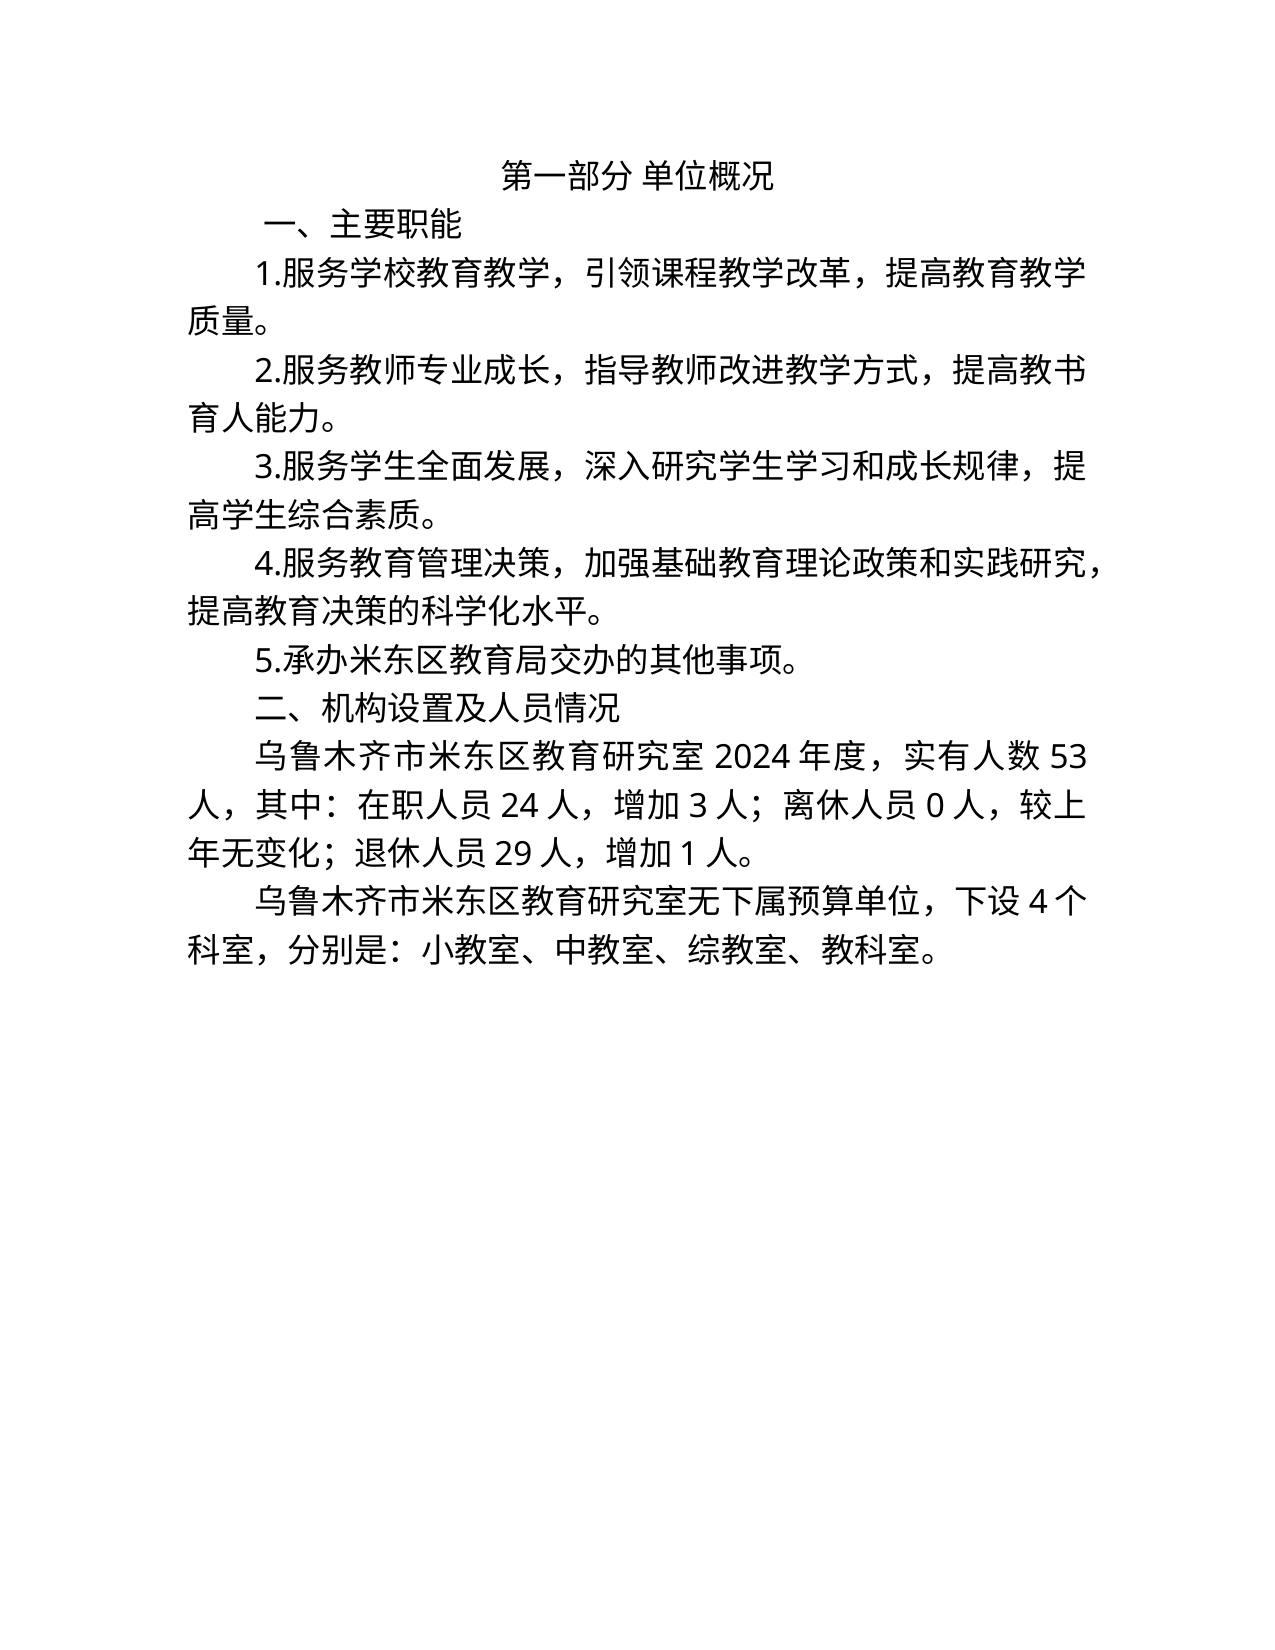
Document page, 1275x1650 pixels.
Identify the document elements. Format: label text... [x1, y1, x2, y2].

text 1.服务学校教育教学，引领课程教学改革，提高教育教学质量。 [187, 247, 1087, 343]
text 4.服务教育管理决策，加强基础教育理论政策和实践研究，提高教育决策的科学化水平。 [187, 537, 1087, 633]
text 第一部分 单位概况 [187, 150, 1087, 198]
text 3.服务学生全面发展，深入研究学生学习和成长规律，提高学生综合素质。 [187, 440, 1087, 537]
text 2.服务教师专业成长，指导教师改进教学方式，提高教书育人能力。 [187, 343, 1087, 440]
text 乌鲁木齐市米东区教育研究室无下属预算单位，下设4个科室，分别是：小教室、中教室、综教室、教科室。 [187, 875, 1087, 972]
text 二、机构设置及人员情况 [187, 682, 1087, 730]
text 5.承办米东区教育局交办的其他事项。 [187, 633, 1087, 682]
text 乌鲁木齐市米东区教育研究室2024年度，实有人数53人，其中：在职人员24人，增加3人；离休人员0人，较上年无变化；退休人员29人，增加1人。 [187, 730, 1087, 875]
text 一、主要职能 [187, 198, 1087, 247]
